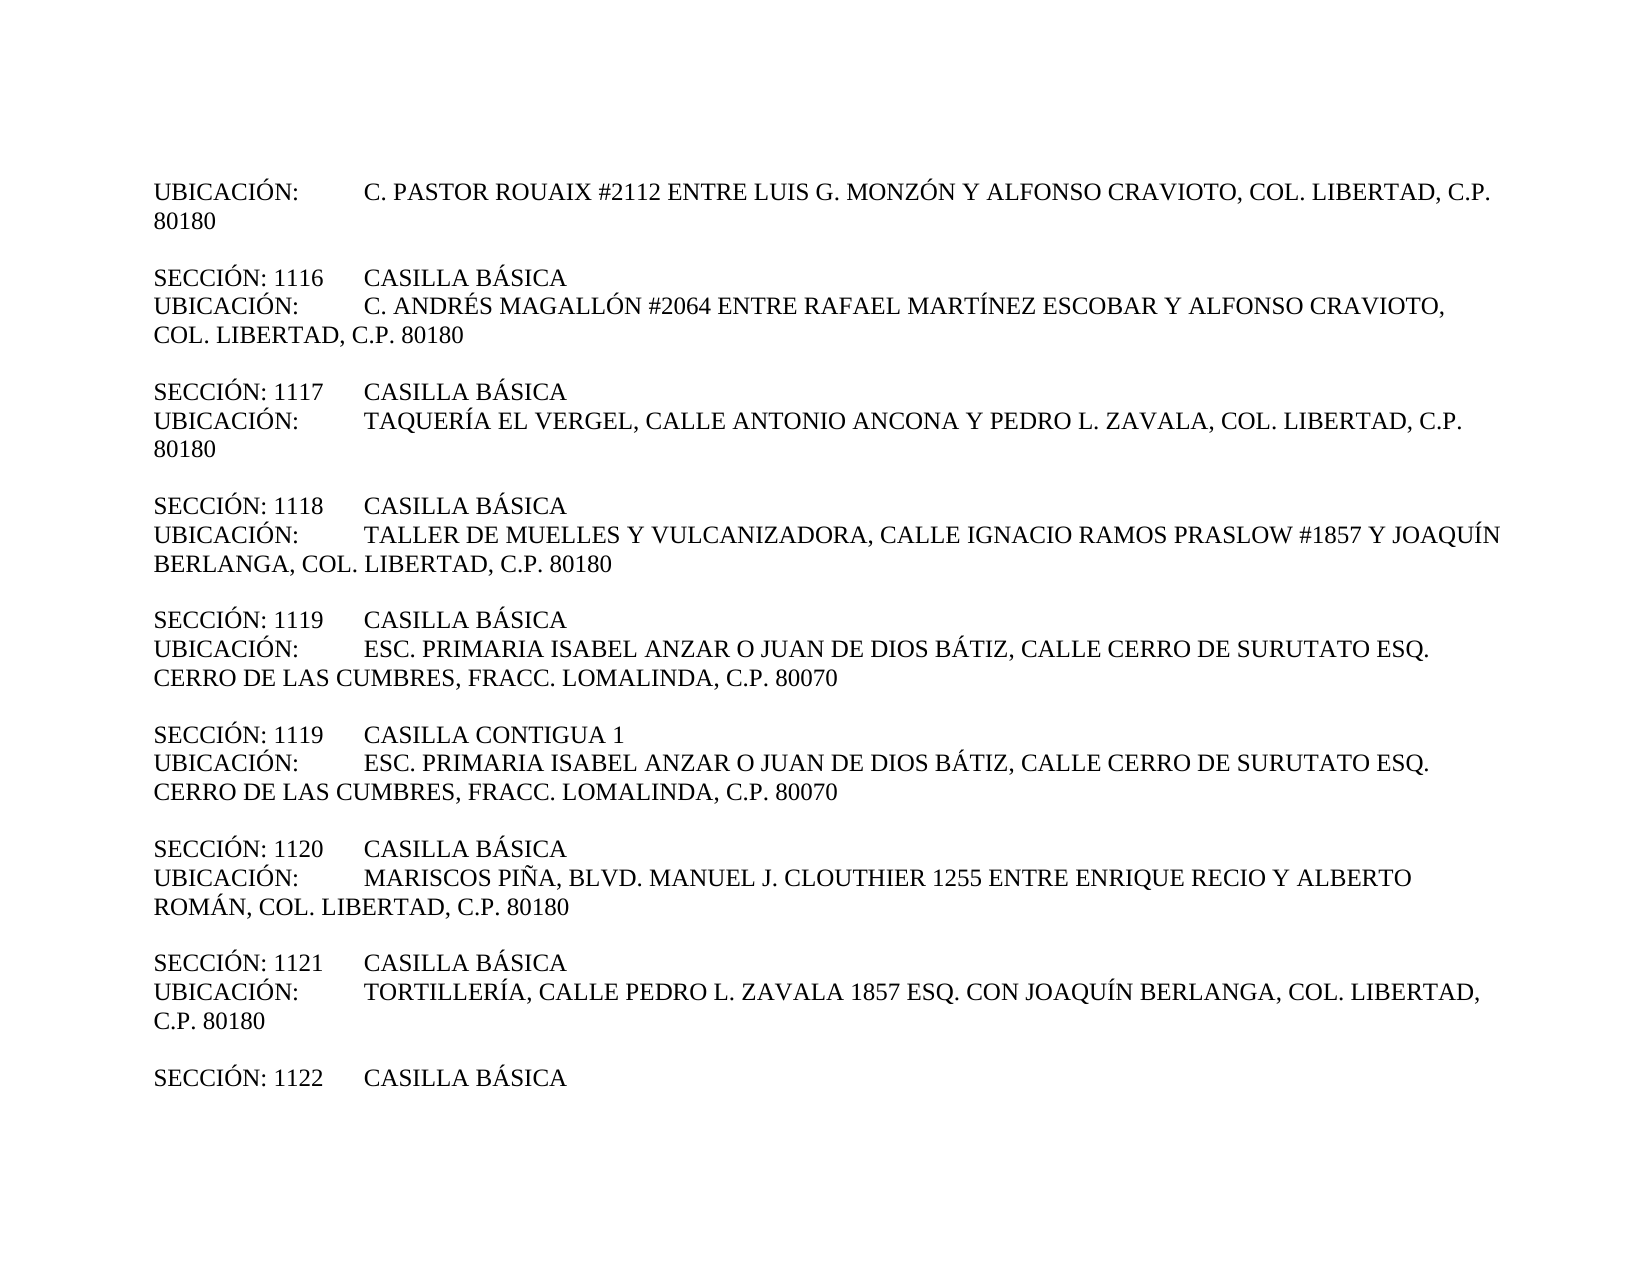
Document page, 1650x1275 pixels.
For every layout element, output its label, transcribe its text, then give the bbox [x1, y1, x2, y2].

text SECCIÓN: 1117 CASILLA BÁSICA [153, 377, 1502, 406]
text SECCIÓN: 1116 CASILLA BÁSICA [153, 263, 1502, 291]
text UBICACIÓN: TAQUERÍA EL VERGEL, CALLE ANTONIO ANCONA Y PEDRO L. ZAVALA, COL. LIBERTAD, C.P. 80180 [153, 406, 1502, 463]
text SECCIÓN: 1121 CASILLA BÁSICA [153, 948, 1502, 977]
text UBICACIÓN: MARISCOS PIÑA, BLVD. MANUEL J. CLOUTHIER 1255 ENTRE ENRIQUE RECIO Y ALBERTO ROMÁN, COL. LIBERTAD, C.P. 80180 [153, 863, 1502, 920]
text UBICACIÓN: ESC. PRIMARIA ISABEL ANZAR O JUAN DE DIOS BÁTIZ, CALLE CERRO DE SURUTATO ESQ. CERRO DE LAS CUMBRES, FRACC. LOMALINDA, C.P. 80070 [153, 634, 1502, 692]
text SECCIÓN: 1119 CASILLA CONTIGUA 1 [153, 720, 1502, 748]
text UBICACIÓN: TALLER DE MUELLES Y VULCANIZADORA, CALLE IGNACIO RAMOS PRASLOW #1857 Y JOAQUÍN BERLANGA, COL. LIBERTAD, C.P. 80180 [153, 520, 1502, 577]
text UBICACIÓN: C. PASTOR ROUAIX #2112 ENTRE LUIS G. MONZÓN Y ALFONSO CRAVIOTO, COL. LIBERTAD, C.P. 80180 [153, 177, 1502, 235]
text UBICACIÓN: C. ANDRÉS MAGALLÓN #2064 ENTRE RAFAEL MARTÍNEZ ESCOBAR Y ALFONSO CRAVIOTO, COL. LIBERTAD, C.P. 80180 [153, 291, 1502, 349]
text SECCIÓN: 1119 CASILLA BÁSICA [153, 606, 1502, 634]
text SECCIÓN: 1120 CASILLA BÁSICA [153, 834, 1502, 863]
text SECCIÓN: 1118 CASILLA BÁSICA [153, 491, 1502, 520]
text UBICACIÓN: ESC. PRIMARIA ISABEL ANZAR O JUAN DE DIOS BÁTIZ, CALLE CERRO DE SURUTATO ESQ. CERRO DE LAS CUMBRES, FRACC. LOMALINDA, C.P. 80070 [153, 748, 1502, 806]
text UBICACIÓN: TORTILLERÍA, CALLE PEDRO L. ZAVALA 1857 ESQ. CON JOAQUÍN BERLANGA, COL. LIBERTAD, C.P. 80180 [153, 977, 1502, 1034]
text SECCIÓN: 1122 CASILLA BÁSICA [153, 1063, 1502, 1091]
